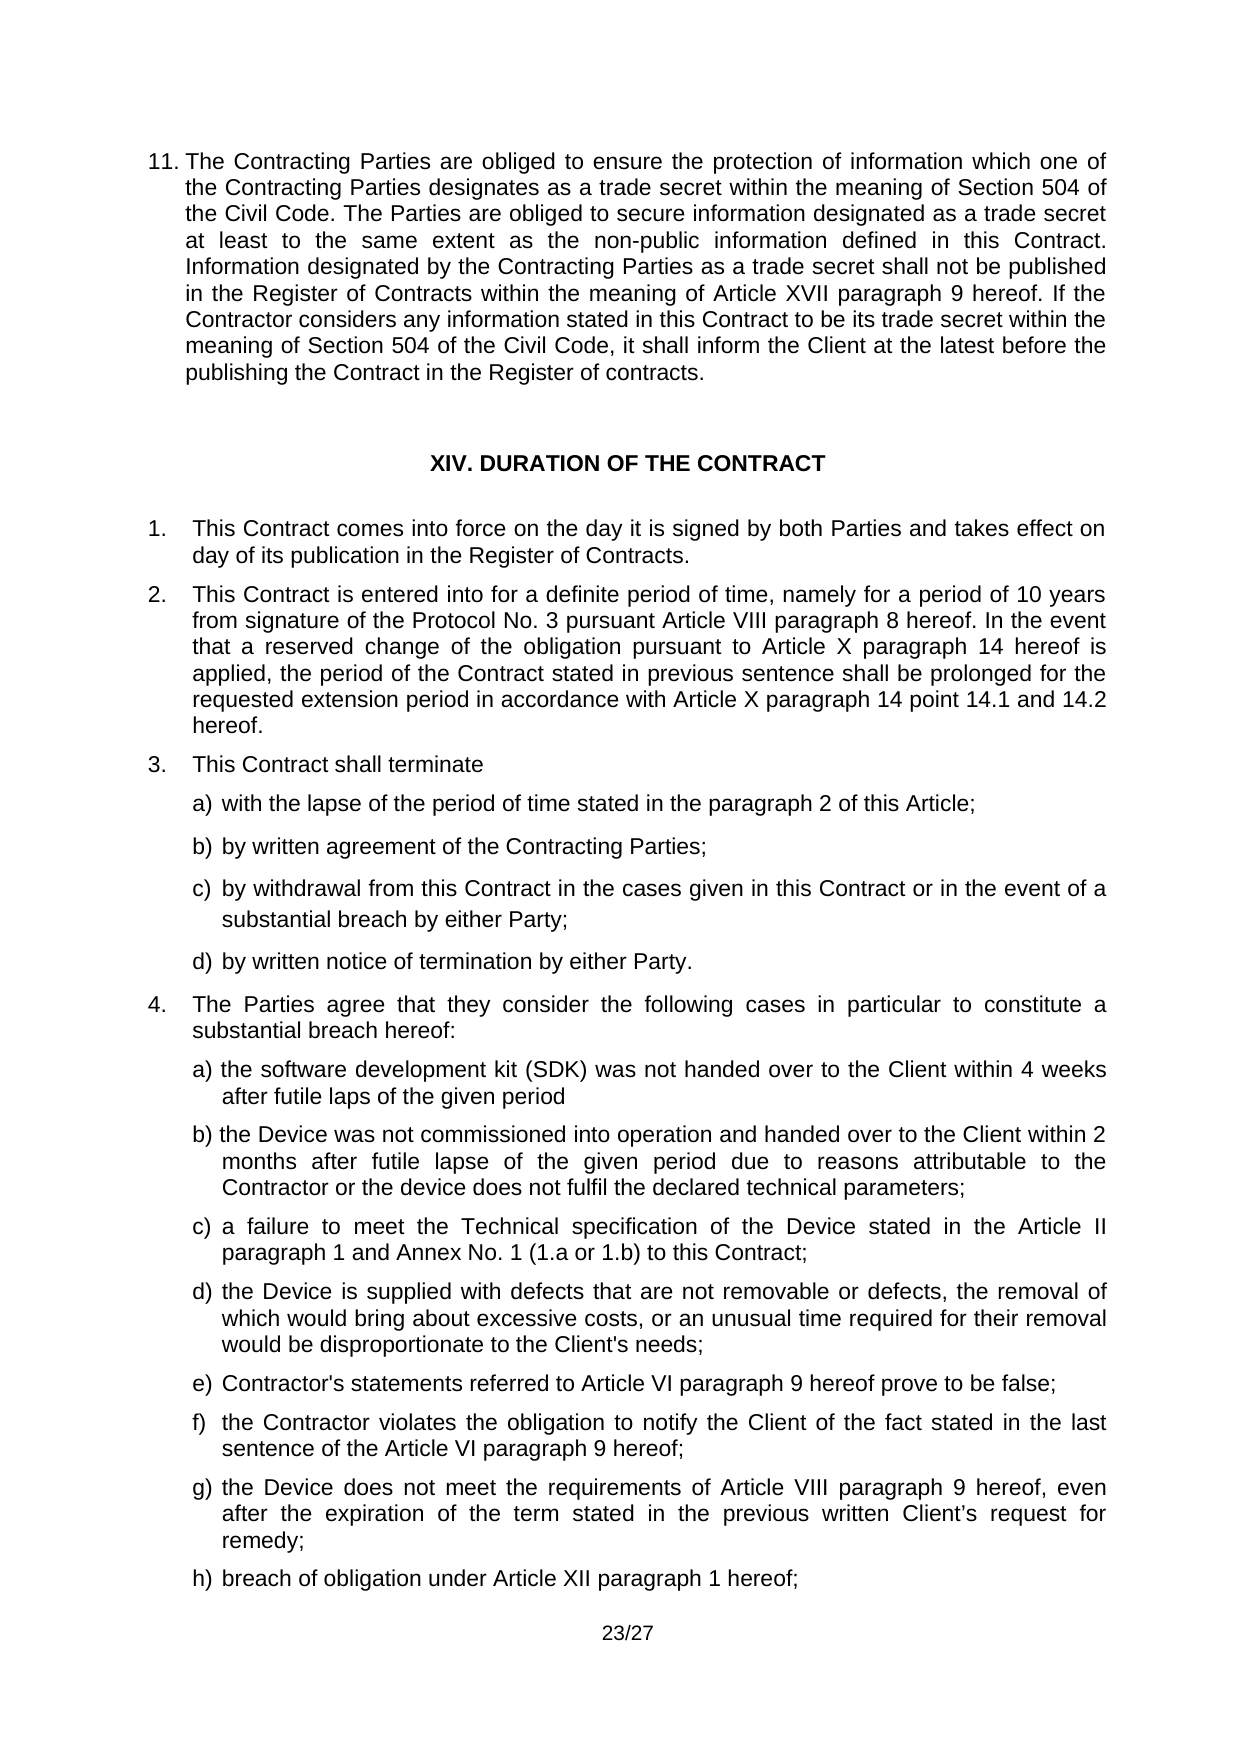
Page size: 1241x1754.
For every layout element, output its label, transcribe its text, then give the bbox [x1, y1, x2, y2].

list f) the Contractor violates the obligation to notify the Client of the fact stated in the last sentence of the Article VI paragraph 9 hereof; [192, 1409, 1108, 1461]
text XIV. duration of THE CONTRACT [148, 450, 1108, 476]
list This Contract comes into force on the day it is signed by both Parties and takes effect on day of its publication in the Register of Contracts. [148, 515, 1108, 568]
list The Parties agree that they consider the following cases in particular to constitute a substantial breach hereof: [148, 991, 1108, 1044]
list g) the Device does not meet the requirements of Article VIII paragraph 9 hereof, even after the expiration of the term stated in the previous written Client’s request for remedy; [192, 1474, 1108, 1553]
list c) a failure to meet the Technical specification of the Device stated in the Article II paragraph 1 and Annex No. 1 (1.a or 1.b) to this Contract; [192, 1213, 1108, 1266]
list a) the software development kit (SDK) was not handed over to the Client within 4 weeks after futile laps of the given period [192, 1056, 1108, 1109]
list e) Contractor's statements referred to Article VI paragraph 9 hereof prove to be false; [192, 1370, 1108, 1396]
list h) breach of obligation under Article XII paragraph 1 hereof; [192, 1565, 1108, 1592]
list by written notice of termination by either Party. [192, 948, 1108, 975]
list with the lapse of the period of time stated in the paragraph 2 of this Article; [192, 790, 1108, 816]
list d) the Device is supplied with defects that are not removable or defects, the removal of which would bring about excessive costs, or an unusual time required for their removal would be disproportionate to the Client's needs; [192, 1278, 1108, 1357]
list This Contract shall terminate [148, 751, 1108, 777]
list b) the Device was not commissioned into operation and handed over to the Client within 2 months after futile lapse of the given period due to reasons attributable to the Contractor or the device does not fulfil the declared technical parameters; [192, 1121, 1108, 1201]
list This Contract is entered into for a definite period of time, namely for a period of 10 years from signature of the Protocol No. 3 pursuant Article VIII paragraph 8 hereof. In the event that a reserved change of the obligation pursuant to Article X paragraph 14 hereof is applied, the period of the Contract stated in previous sentence shall be prolonged for the requested extension period in accordance with Article X paragraph 14 point 14.1 and 14.2 hereof. [148, 581, 1108, 739]
list by written agreement of the Contracting Parties; [192, 833, 1108, 859]
list by withdrawal from this Contract in the cases given in this Contract or in the event of a substantial breach by either Party; [192, 875, 1108, 932]
list The Contracting Parties are obliged to ensure the protection of information which one of the Contracting Parties designates as a trade secret within the meaning of Section 504 of the Civil Code. The Parties are obliged to secure information designated as a trade secret at least to the same extent as the non-public information defined in this Contract. Information designated by the Contracting Parties as a trade secret shall not be published in the Register of Contracts within the meaning of Article XVII paragraph 9 hereof. If the Contractor considers any information stated in this Contract to be its trade secret within the meaning of Section 504 of the Civil Code, it shall inform the Client at the latest before the publishing the Contract in the Register of contracts. [148, 148, 1108, 385]
